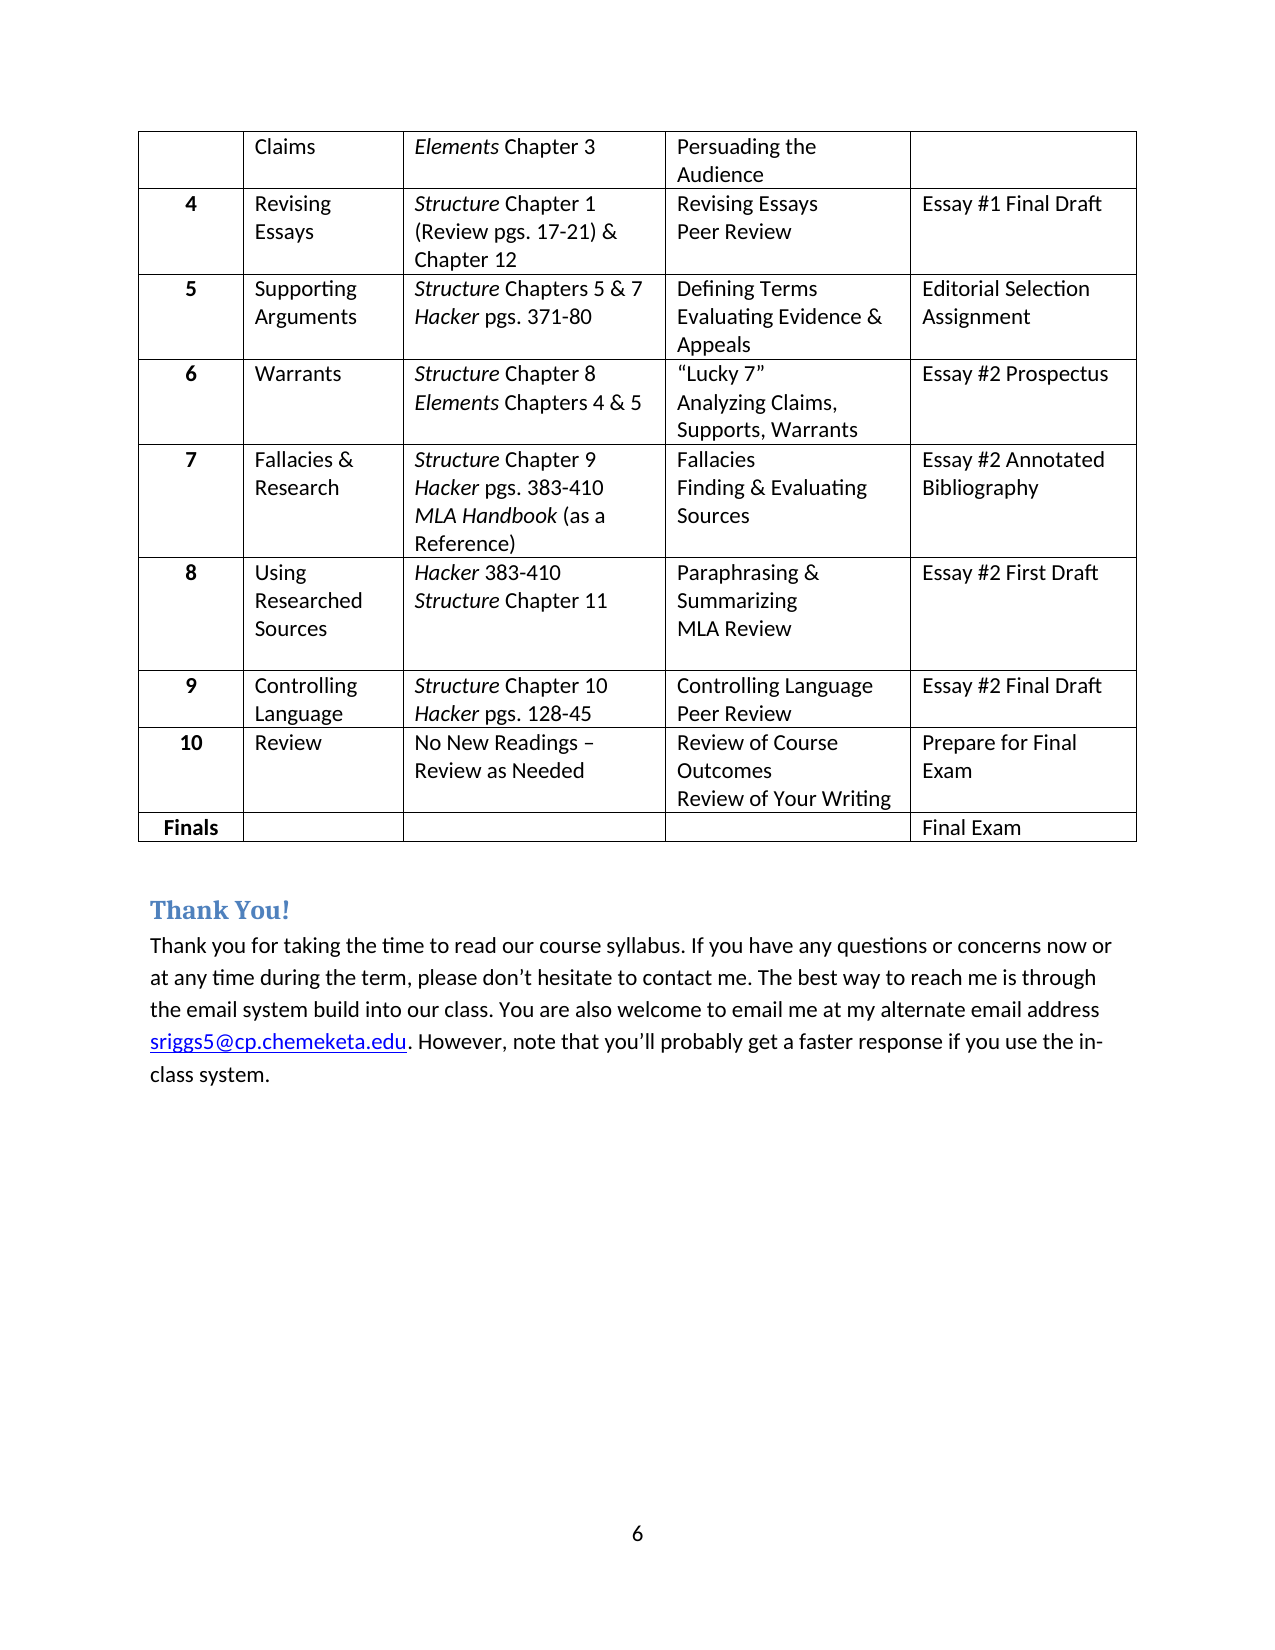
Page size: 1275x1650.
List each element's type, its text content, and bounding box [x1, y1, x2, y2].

table_cell 10 [139, 728, 243, 812]
table_cell 5 [139, 275, 243, 358]
table_cell [244, 813, 403, 841]
table_cell Hacker 383-410 Structure Chapter 11 [404, 558, 665, 670]
table_cell Finals [139, 813, 243, 841]
table_cell Essay #1 Final Draft [911, 189, 1136, 273]
table_cell Warrants [244, 360, 403, 444]
table_cell 4 [139, 189, 243, 273]
table_cell No New Readings –Review as Needed [404, 728, 665, 812]
table_cell Essay #2 Final Draft [911, 671, 1136, 727]
text Thank you for taking the time to read our course syllabus. If you have any questions or concerns now or at any time during the term, please don’t hesitate to contact me. The best way to reach me is through the email system build into our class. You are also welcome to email me at my alternate email address sriggs5@cp.chemeketa.edu. However, note that you’ll probably get a faster response if you use the in-class system. [150, 931, 1125, 1088]
table_cell Review of Course Outcomes Review of Your Writing [666, 728, 910, 812]
table_cell Revising Essays [244, 189, 403, 273]
subtitle Thank You! [150, 895, 1125, 926]
table_cell [666, 813, 910, 841]
table_cell “Lucky 7” Analyzing Claims, Supports, Warrants [666, 360, 910, 444]
table_cell Revising Essays Peer Review [666, 189, 910, 273]
table_cell Defining Terms Evaluating Evidence & Appeals [666, 275, 910, 358]
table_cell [666, 132, 910, 188]
table_cell Structure Chapter 8 Elements Chapters 4 & 5 [404, 360, 665, 444]
table_cell Controlling Language [244, 671, 403, 727]
table_cell 9 [139, 671, 243, 727]
table_cell Essay #2 First Draft [911, 558, 1136, 670]
table_cell Structure Chapter 1 (Review pgs. 17-21) & Chapter 12 [404, 189, 665, 273]
table_cell Paraphrasing & Summarizing MLA Review [666, 558, 910, 670]
table_cell Controlling Language Peer Review [666, 671, 910, 727]
table_cell 8 [139, 558, 243, 670]
table_cell Supporting Claims [244, 132, 403, 188]
table_cell Fallacies & Research [244, 445, 403, 557]
table_cell Structure Chapter 9 Hacker pgs. 383-410 MLA Handbook (as a Reference) [404, 445, 665, 557]
table_cell Structure Chapters 5 & 7 Hacker pgs. 371-80 [404, 275, 665, 358]
table_cell 6 [139, 360, 243, 444]
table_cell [404, 132, 665, 188]
table_cell Supporting Arguments [244, 275, 403, 358]
table_cell Prepare for Final Exam [911, 728, 1136, 812]
table_cell 7 [139, 445, 243, 557]
table_cell Editorial Selection Assignment [911, 275, 1136, 358]
table_cell Essay #2 Annotated Bibliography [911, 445, 1136, 557]
table_cell [404, 813, 665, 841]
table_cell Structure Chapter 10 Hacker pgs. 128-45 [404, 671, 665, 727]
table_cell Essay #2 Prospectus [911, 360, 1136, 444]
table_cell Review [244, 728, 403, 812]
table_cell Final Exam [911, 813, 1136, 841]
table_cell 3 [139, 132, 243, 188]
table_cell Using Researched Sources [244, 558, 403, 670]
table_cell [911, 132, 1136, 188]
table_cell Fallacies Finding & Evaluating Sources [666, 445, 910, 557]
